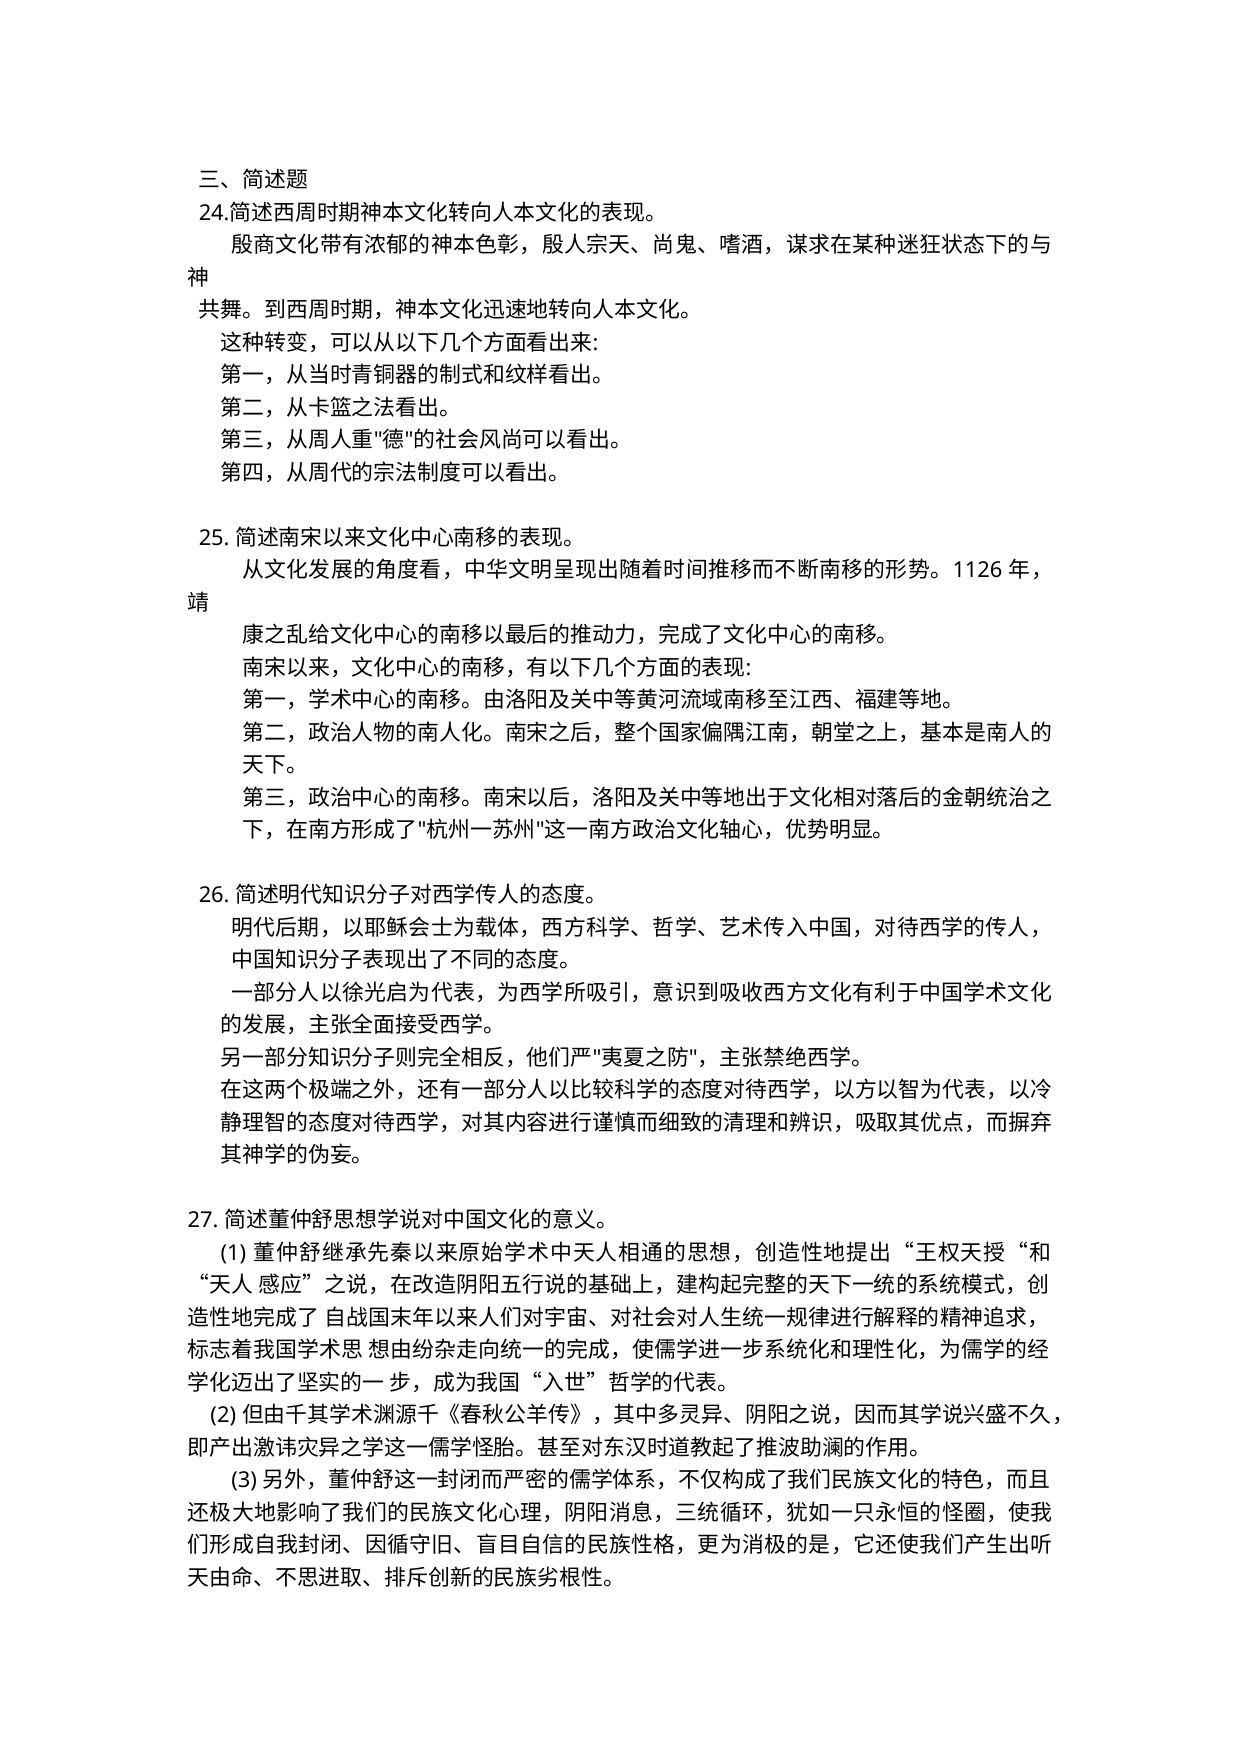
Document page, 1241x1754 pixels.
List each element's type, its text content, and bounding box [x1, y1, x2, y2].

text 在这两个极端之外，还有一部分人以比较科学的态度对待西学，以方以智为代表，以冷静理智的态度对待西学，对其内容进行谨慎而细致的清理和辨识，吸取其优点，而摒弃其神学的伪妄。 [220, 1072, 1053, 1169]
text 第三，政治中心的南移。南宋以后，洛阳及关中等地出于文化相对落后的金朝统治之下，在南方形成了"杭州一苏州"这一南方政治文化轴心，优势明显。 [242, 779, 1053, 844]
text 共舞。到西周时期，神本文化迅速地转向人本文化。 [187, 292, 1053, 324]
text 另一部分知识分子则完全相反，他们严"夷夏之防"，主张禁绝西学。 [198, 1039, 1053, 1072]
text 第一，学术中心的南移。由洛阳及关中等黄河流域南移至江西、福建等地。 [187, 682, 1053, 714]
text (1) 董仲舒继承先秦以来原始学术中天人相通的思想，创造性地提出“王权天授“和“天人 感应”之说，在改造阴阳五行说的基础上，建构起完整的天下一统的系统模式，创造性地完成了 自战国末年以来人们对宇宙、对社会对人生统一规律进行解释的精神追求，标志着我国学术思 想由纷杂走向统一的完成，使儒学进一步系统化和理性化，为儒学的经学化迈出了坚实的一 步，成为我国“入世”哲学的代表。 [187, 1234, 1053, 1397]
text (2) 但由千其学术渊源千《春秋公羊传》，其中多灵异、阴阳之说，因而其学说兴盛不久，即产出激讳灾异之学这一儒学怪胎。甚至对东汉时道教起了推波助澜的作用。 [187, 1397, 1053, 1462]
text 康之乱给文化中心的南移以最后的推动力，完成了文化中心的南移。 [187, 617, 1053, 649]
text 27. 简述董仲舒思想学说对中国文化的意义。 [187, 1202, 1053, 1234]
text 第四，从周代的宗法制度可以看出。 [187, 454, 1053, 487]
text 25. 简述南宋以来文化中心南移的表现。 [187, 519, 1053, 552]
text 24.简述西周时期神本文化转向人本文化的表现。 [187, 194, 1053, 227]
text (3) 另外，董仲舒这一封闭而严密的儒学体系，不仅构成了我们民族文化的特色，而且还极大地影响了我们的民族文化心理，阴阳消息，三统循环，犹如一只永恒的怪圈，使我们形成自我封闭、因循守旧、盲目自信的民族性格，更为消极的是，它还使我们产生出听天由命、不思进取、排斥创新的民族劣根性。 [187, 1462, 1053, 1592]
text 第三，从周人重"德"的社会风尚可以看出。 [187, 422, 1053, 454]
text 第一，从当时青铜器的制式和纹样看出。 [187, 357, 1053, 389]
text 从文化发展的角度看，中华文明呈现出随着时间推移而不断南移的形势。1126 年，靖 [187, 552, 1053, 617]
text 南宋以来，文化中心的南移，有以下几个方面的表现: [187, 649, 1053, 682]
text 第二，政治人物的南人化。南宋之后，整个国家偏隅江南，朝堂之上，基本是南人的天下。 [242, 714, 1053, 779]
text 一部分人以徐光启为代表，为西学所吸引，意识到吸收西方文化有利于中国学术文化的发展，主张全面接受西学。 [220, 974, 1053, 1039]
text 26. 简述明代知识分子对西学传人的态度。 [198, 877, 1053, 909]
text 明代后期，以耶稣会士为载体，西方科学、哲学、艺术传入中国，对待西学的传人，中国知识分子表现出了不同的态度。 [231, 909, 1053, 974]
text 殷商文化带有浓郁的神本色彰，殷人宗天、尚鬼、嗜酒，谋求在某种迷狂状态下的与神 [187, 227, 1053, 292]
text 第二，从卡篮之法看出。 [187, 389, 1053, 422]
text 三、简述题 [187, 162, 1053, 194]
text 这种转变，可以从以下几个方面看出来: [187, 324, 1053, 357]
